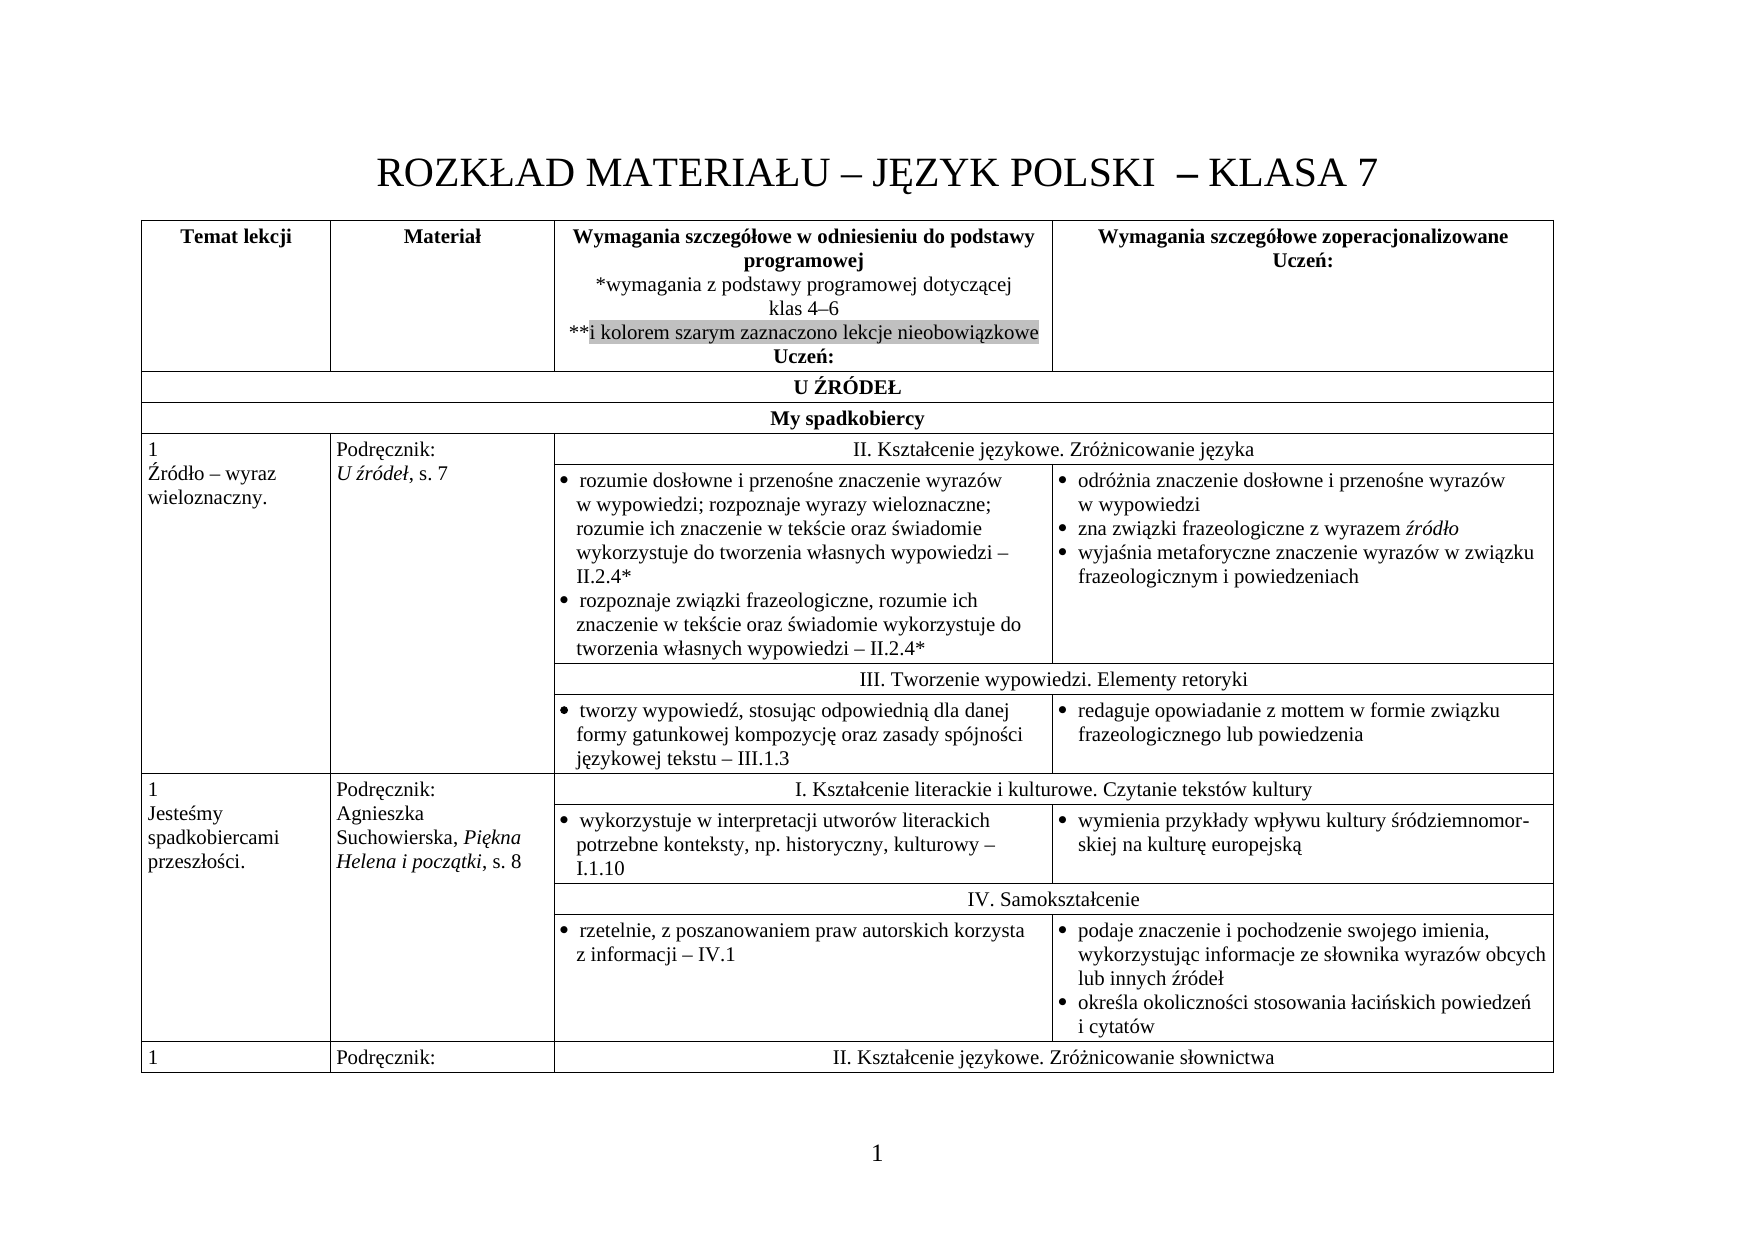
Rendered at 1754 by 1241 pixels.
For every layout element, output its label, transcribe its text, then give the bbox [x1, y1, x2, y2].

table_cell odróżnia znaczenie dosłowne i przenośne wyrazów w wypowiedzi zna związki frazeologiczne z wyrazem źródło wyjaśnia metaforyczne znaczenie wyrazów w związku frazeologicznym i powiedzeniach [1053, 465, 1553, 663]
table_cell II. Kształcenie językowe. Zróżnicowanie słownictwa [555, 1042, 1553, 1072]
table_cell II. Kształcenie językowe. Zróżnicowanie języka [555, 434, 1553, 464]
table_cell I. Kształcenie literackie i kulturowe. Czytanie tekstów kultury [555, 774, 1553, 804]
table_cell wykorzystuje w interpretacji utworów literackich potrzebne konteksty, np. historyczny, kulturowy – I.1.10 [555, 805, 1052, 883]
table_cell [331, 1042, 554, 1072]
table_cell podaje znaczenie i pochodzenie swojego imienia, wykorzystując informacje ze słownika wyrazów obcych lub innych źródeł określa okoliczności stosowania łacińskich powiedzeń i cytatów [1053, 915, 1553, 1041]
table_cell Podręcznik: U źródeł, s. 7 [331, 434, 554, 773]
text ROZKŁAD MATERIAŁU – JĘZYK POLSKI – KLASA 7 [148, 148, 1606, 196]
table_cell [142, 1042, 330, 1072]
table_cell tworzy wypowiedź, stosując odpowiednią dla danej formy gatunkowej kompozycję oraz zasady spójności językowej tekstu – III.1.3 [555, 695, 1052, 773]
table_cell Podręcznik: Agnieszka Suchowierska, Piękna Helena i początki, s. 8 [331, 774, 554, 1041]
table_header Materiał [331, 221, 554, 371]
table_cell III. Tworzenie wypowiedzi. Elementy retoryki [555, 664, 1553, 694]
table_header Wymagania szczegółowe zoperacjonalizowane Uczeń: [1053, 221, 1553, 371]
table_cell 1 Źródło – wyraz wieloznaczny. [142, 434, 330, 773]
table_cell rzetelnie, z poszanowaniem praw autorskich korzysta z informacji – IV.1 [555, 915, 1052, 1041]
table_cell rozumie dosłowne i przenośne znaczenie wyrazów w wypowiedzi; rozpoznaje wyrazy wieloznaczne; rozumie ich znaczenie w tekście oraz świadomie wykorzystuje do tworzenia własnych wypowiedzi – II.2.4* rozpoznaje związki frazeologiczne, rozumie ich znaczenie w tekście oraz świadomie wykorzystuje do tworzenia własnych wypowiedzi – II.2.4* [555, 465, 1052, 663]
table_cell 1 Jesteśmy spadkobiercami przeszłości. [142, 774, 330, 1041]
table_cell wymienia przykłady wpływu kultury śródziemnomorskiej na kulturę europejską [1053, 805, 1553, 883]
table_header Wymagania szczegółowe w odniesieniu do podstawy programowej *wymagania z podstawy programowej dotyczącej klas 4–6 **i kolorem szarym zaznaczono lekcje nieobowiązkowe Uczeń: [555, 221, 1052, 371]
table_cell redaguje opowiadanie z mottem w formie związku frazeologicznego lub powiedzenia [1053, 695, 1553, 773]
table_cell U ŹRÓDEŁ [142, 372, 1553, 402]
table_cell My spadkobiercy [142, 403, 1553, 433]
table_cell IV. Samokształcenie [555, 884, 1553, 914]
table_header Temat lekcji [142, 221, 330, 371]
